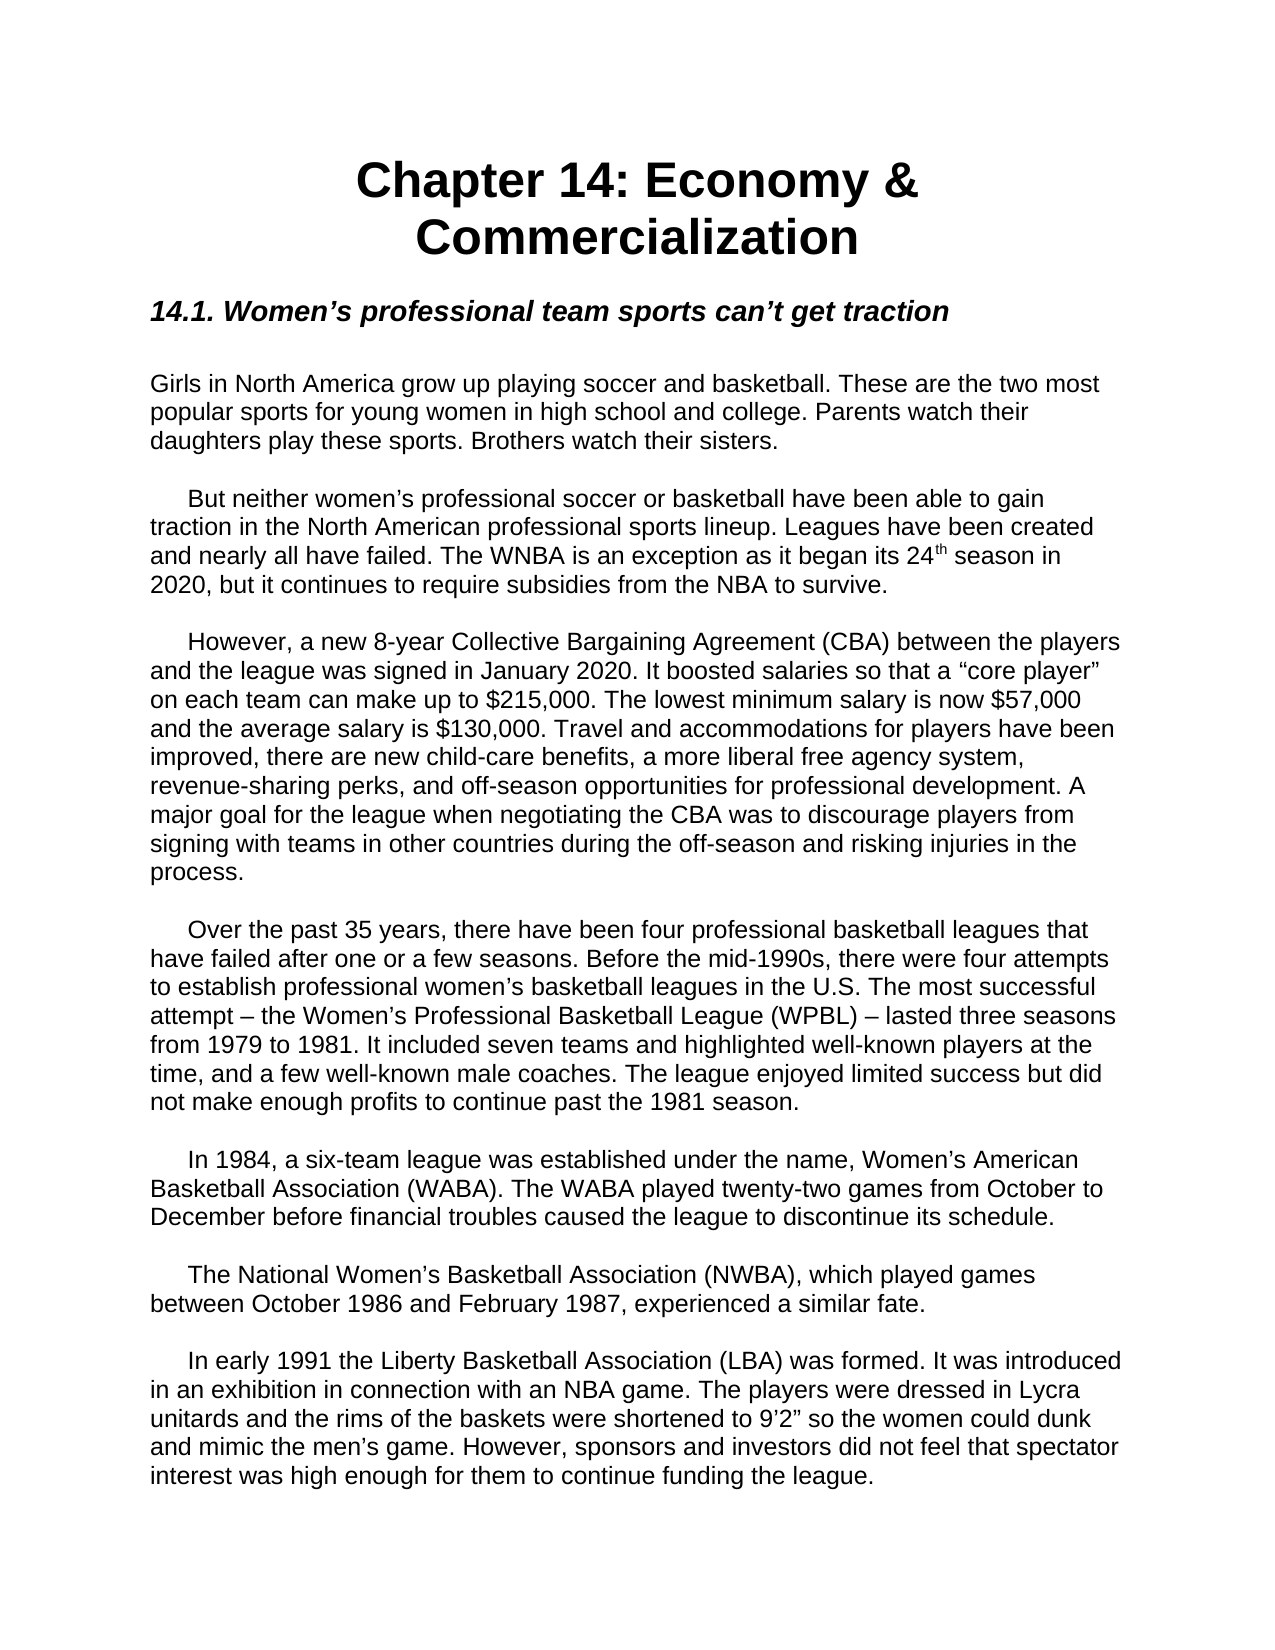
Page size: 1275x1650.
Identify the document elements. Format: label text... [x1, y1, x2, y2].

text But neither women’s professional soccer or basketball have been able to gain traction in the North American professional sports lineup. Leagues have been created and nearly all have failed. The WNBA is an exception as it began its 24th season in 2020, but it continues to require subsidies from the NBA to survive. [150, 483, 1125, 598]
text In 1984, a six-team league was established under the name, Women’s American Basketball Association (WABA). The WABA played twenty-two games from October to December before financial troubles caused the league to discontinue its schedule. [150, 1145, 1125, 1231]
text The National Women’s Basketball Association (NWBA), which played games between October 1986 and February 1987, experienced a similar fate. [150, 1260, 1125, 1317]
text However, a new 8-year Collective Bargaining Agreement (CBA) between the players and the league was signed in January 2020. It boosted salaries so that a “core player” on each team can make up to $215,000. The lowest minimum salary is now $57,000 and the average salary is $130,000. Travel and accommodations for players have been improved, there are new child-care benefits, a more liberal free agency system, revenue-sharing perks, and off-season opportunities for professional development. A major goal for the league when negotiating the CBA was to discourage players from signing with teams in other countries during the off-season and risking injuries in the process. [150, 627, 1125, 886]
text Girls in North America grow up playing soccer and basketball. These are the two most popular sports for young women in high school and college. Parents watch their daughters play these sports. Brothers watch their sisters. [150, 368, 1125, 455]
subtitle 14.1. Women’s professional team sports can’t get traction [150, 294, 1125, 327]
title Chapter 14: Economy & Commercialization [150, 150, 1125, 265]
text Over the past 35 years, there have been four professional basketball leagues that have failed after one or a few seasons. Before the mid-1990s, there were four attempts to establish professional women’s basketball leagues in the U.S. The most successful attempt – the Women’s Professional Basketball League (WPBL) – lasted three seasons from 1979 to 1981. It included seven teams and highlighted well-known players at the time, and a few well-known male coaches. The league enjoyed limited success but did not make enough profits to continue past the 1981 season. [150, 915, 1125, 1116]
text In early 1991 the Liberty Basketball Association (LBA) was formed. It was introduced in an exhibition in connection with an NBA game. The players were dressed in Lycra unitards and the rims of the baskets were shortened to 9’2” so the women could dunk and mimic the men’s game. However, sponsors and investors did not feel that spectator interest was high enough for them to continue funding the league. [150, 1346, 1125, 1490]
